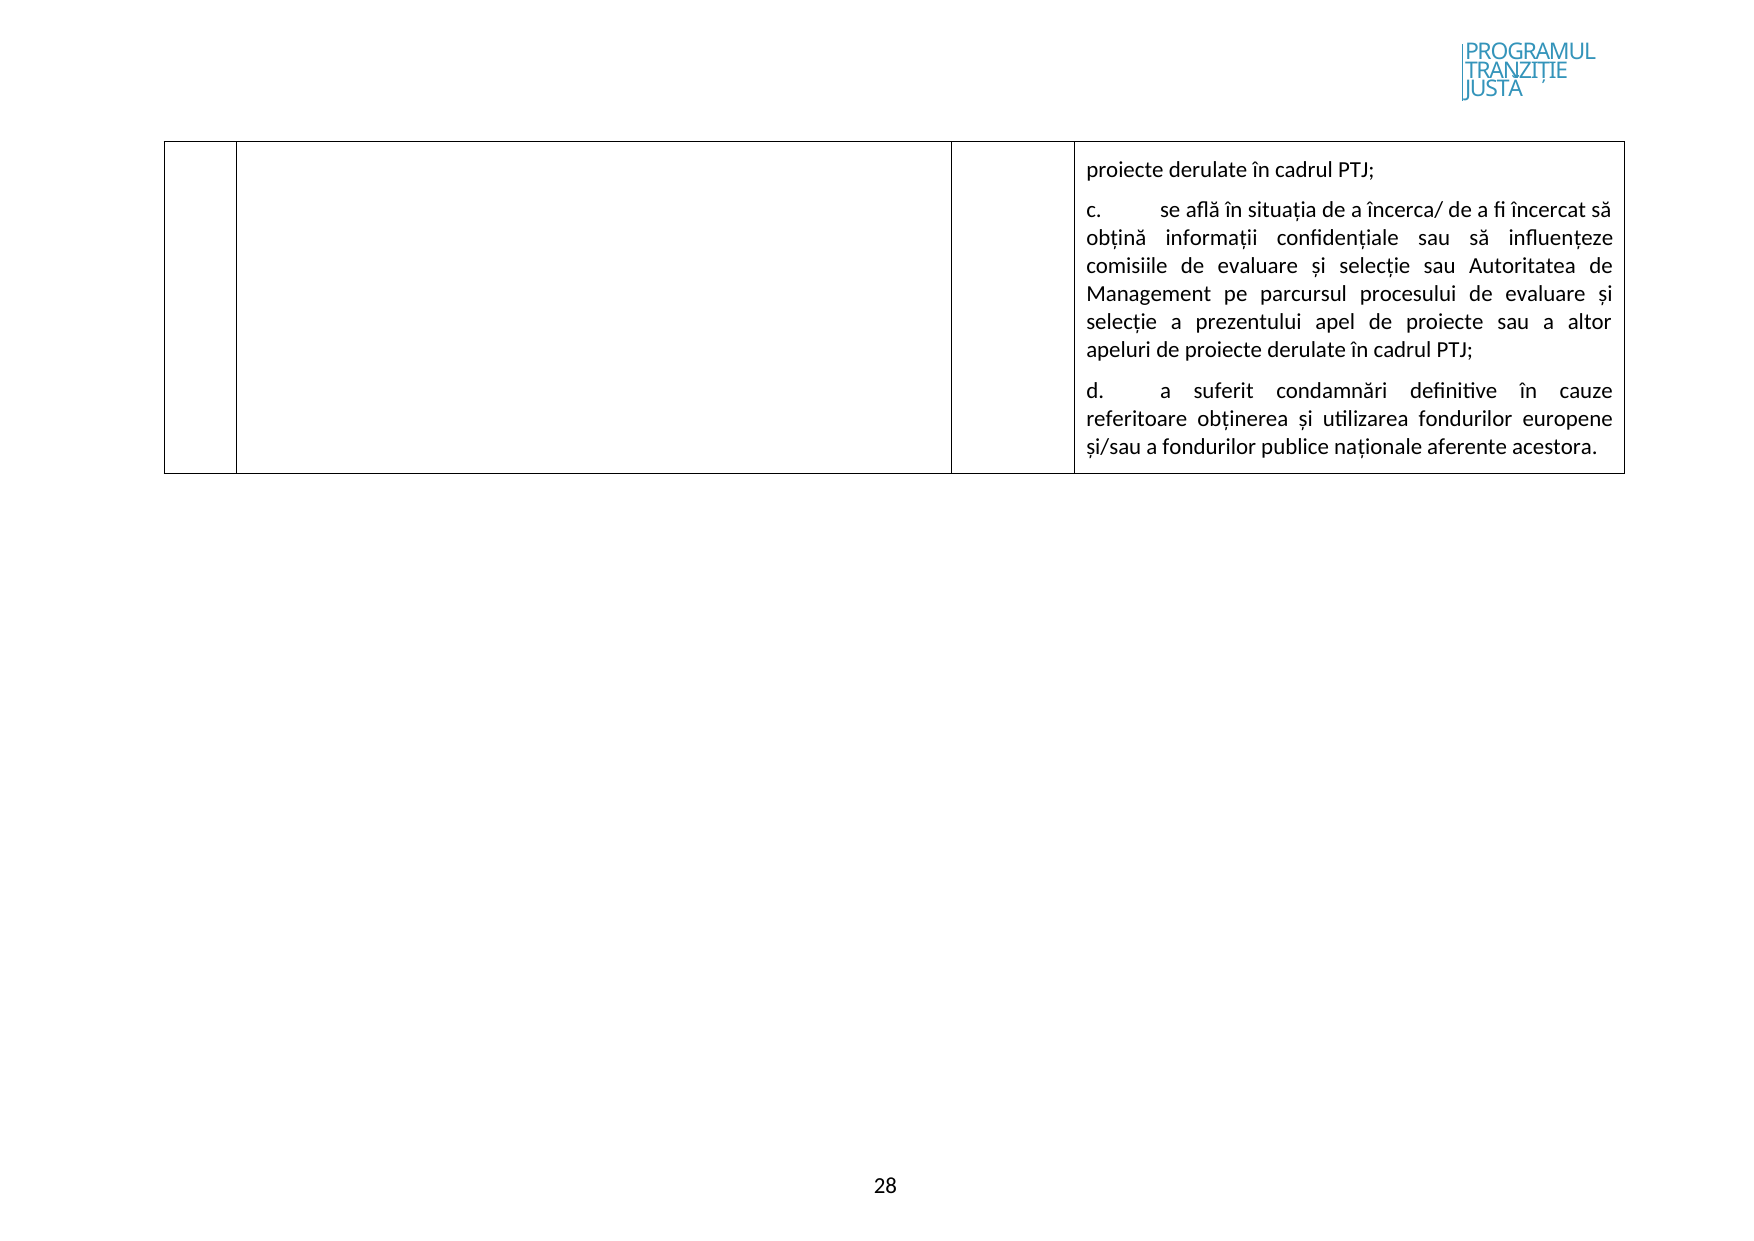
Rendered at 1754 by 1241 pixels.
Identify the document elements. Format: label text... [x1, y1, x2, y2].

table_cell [1075, 142, 1624, 472]
table_cell [952, 142, 1074, 472]
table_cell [237, 142, 951, 472]
table_cell 2 [165, 142, 236, 472]
